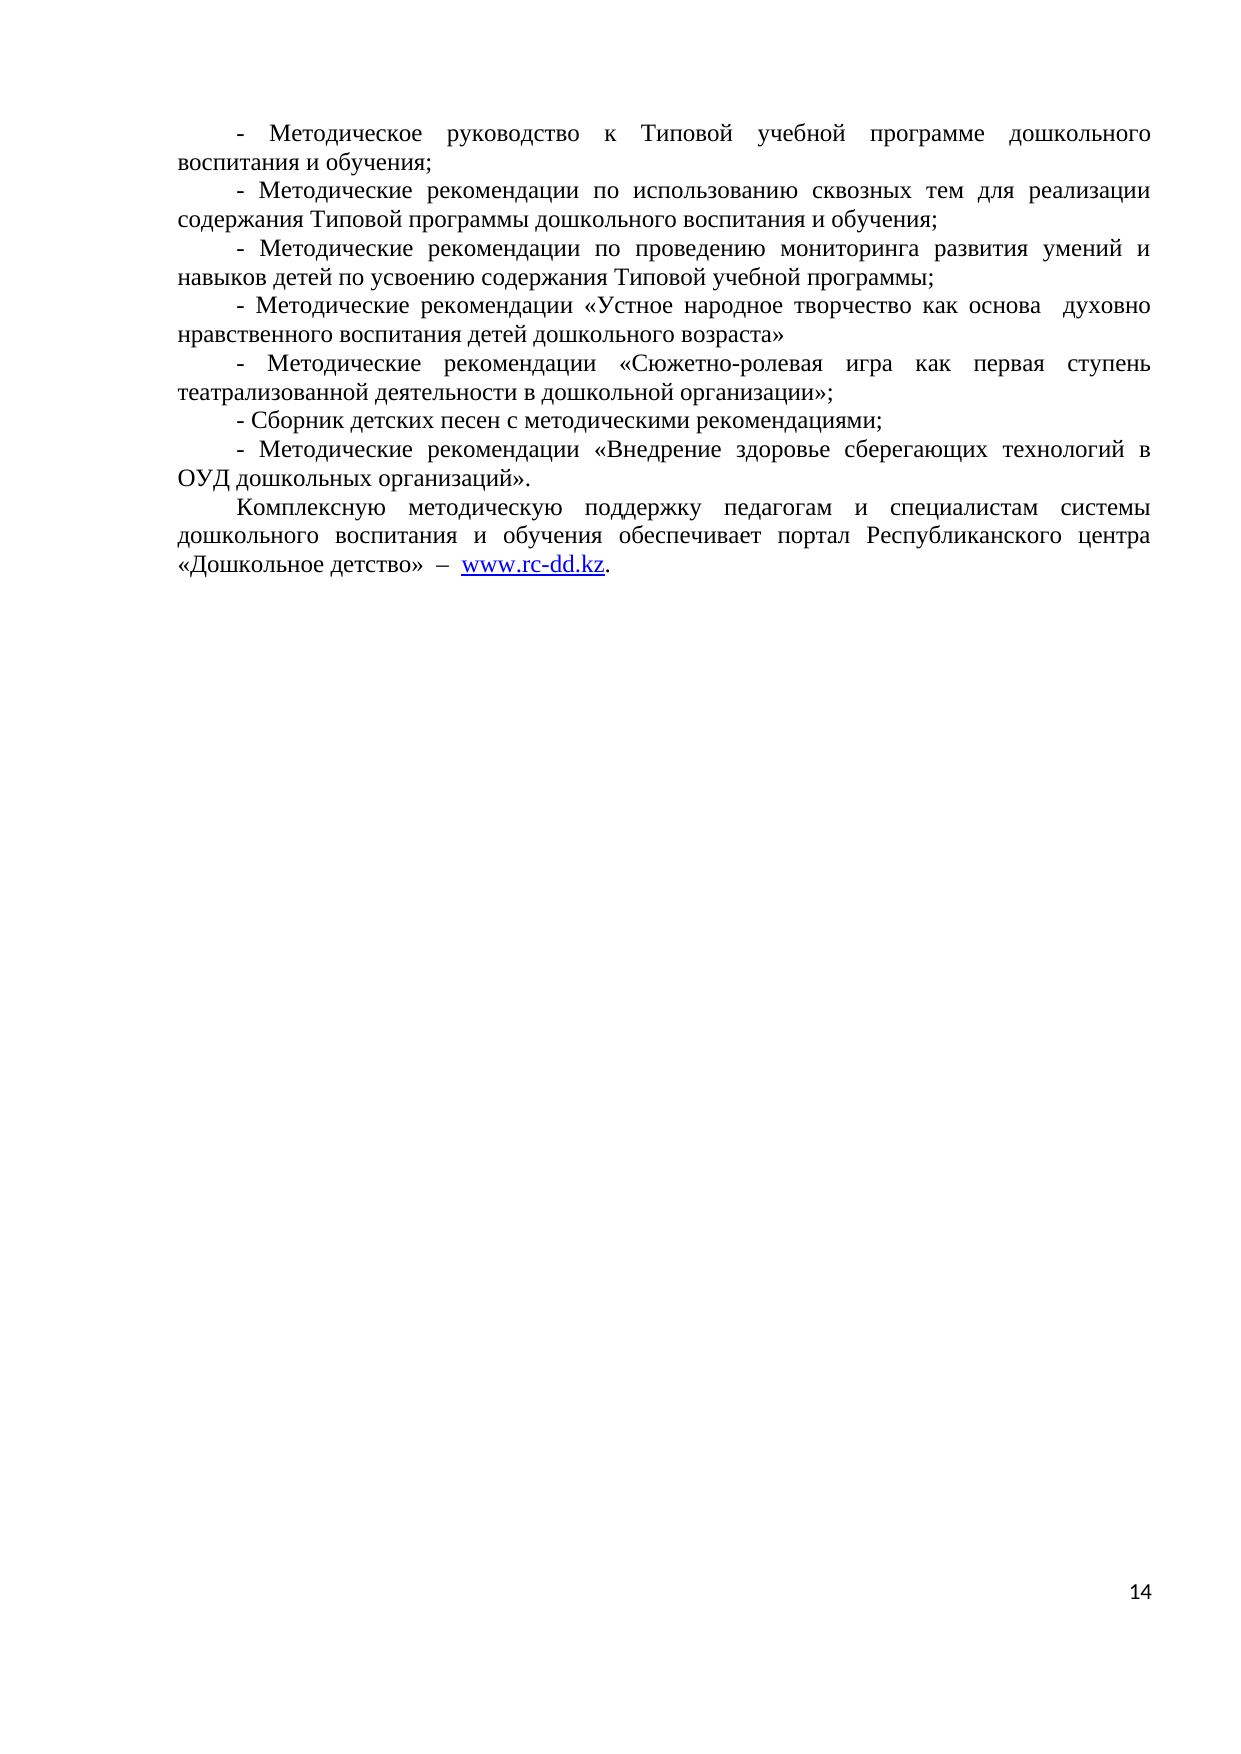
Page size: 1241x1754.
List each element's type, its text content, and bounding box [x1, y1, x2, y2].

text - Методические рекомендации «Внедрение здоровье сберегающих технологий в ОУД дошкольных организаций». [177, 434, 1152, 492]
text Комплексную методическую поддержку педагогам и специалистам системы дошкольного воспитания и обучения обеспечивает портал Республиканского центра «Дошкольное детство» – www.rc-dd.kz. [177, 492, 1152, 578]
text - Методические рекомендации «Сюжетно-ролевая игра как первая ступень театрализованной деятельности в дошкольной организации»; [177, 348, 1152, 406]
text - Методические рекомендации «Устное народное творчество как основа духовно нравственного воспитания детей дошкольного возраста» [177, 291, 1152, 348]
text - Сборник детских песен с методическими рекомендациями; [177, 406, 1152, 434]
text - Методические рекомендации по использованию сквозных тем для реализации содержания Типовой программы дошкольного воспитания и обучения; [177, 176, 1152, 233]
text - Методическое руководство к Типовой учебной программе дошкольного воспитания и обучения; [177, 118, 1152, 176]
text - Методические рекомендации по проведению мониторинга развития умений и навыков детей по усвоению содержания Типовой учебной программы; [177, 233, 1152, 291]
